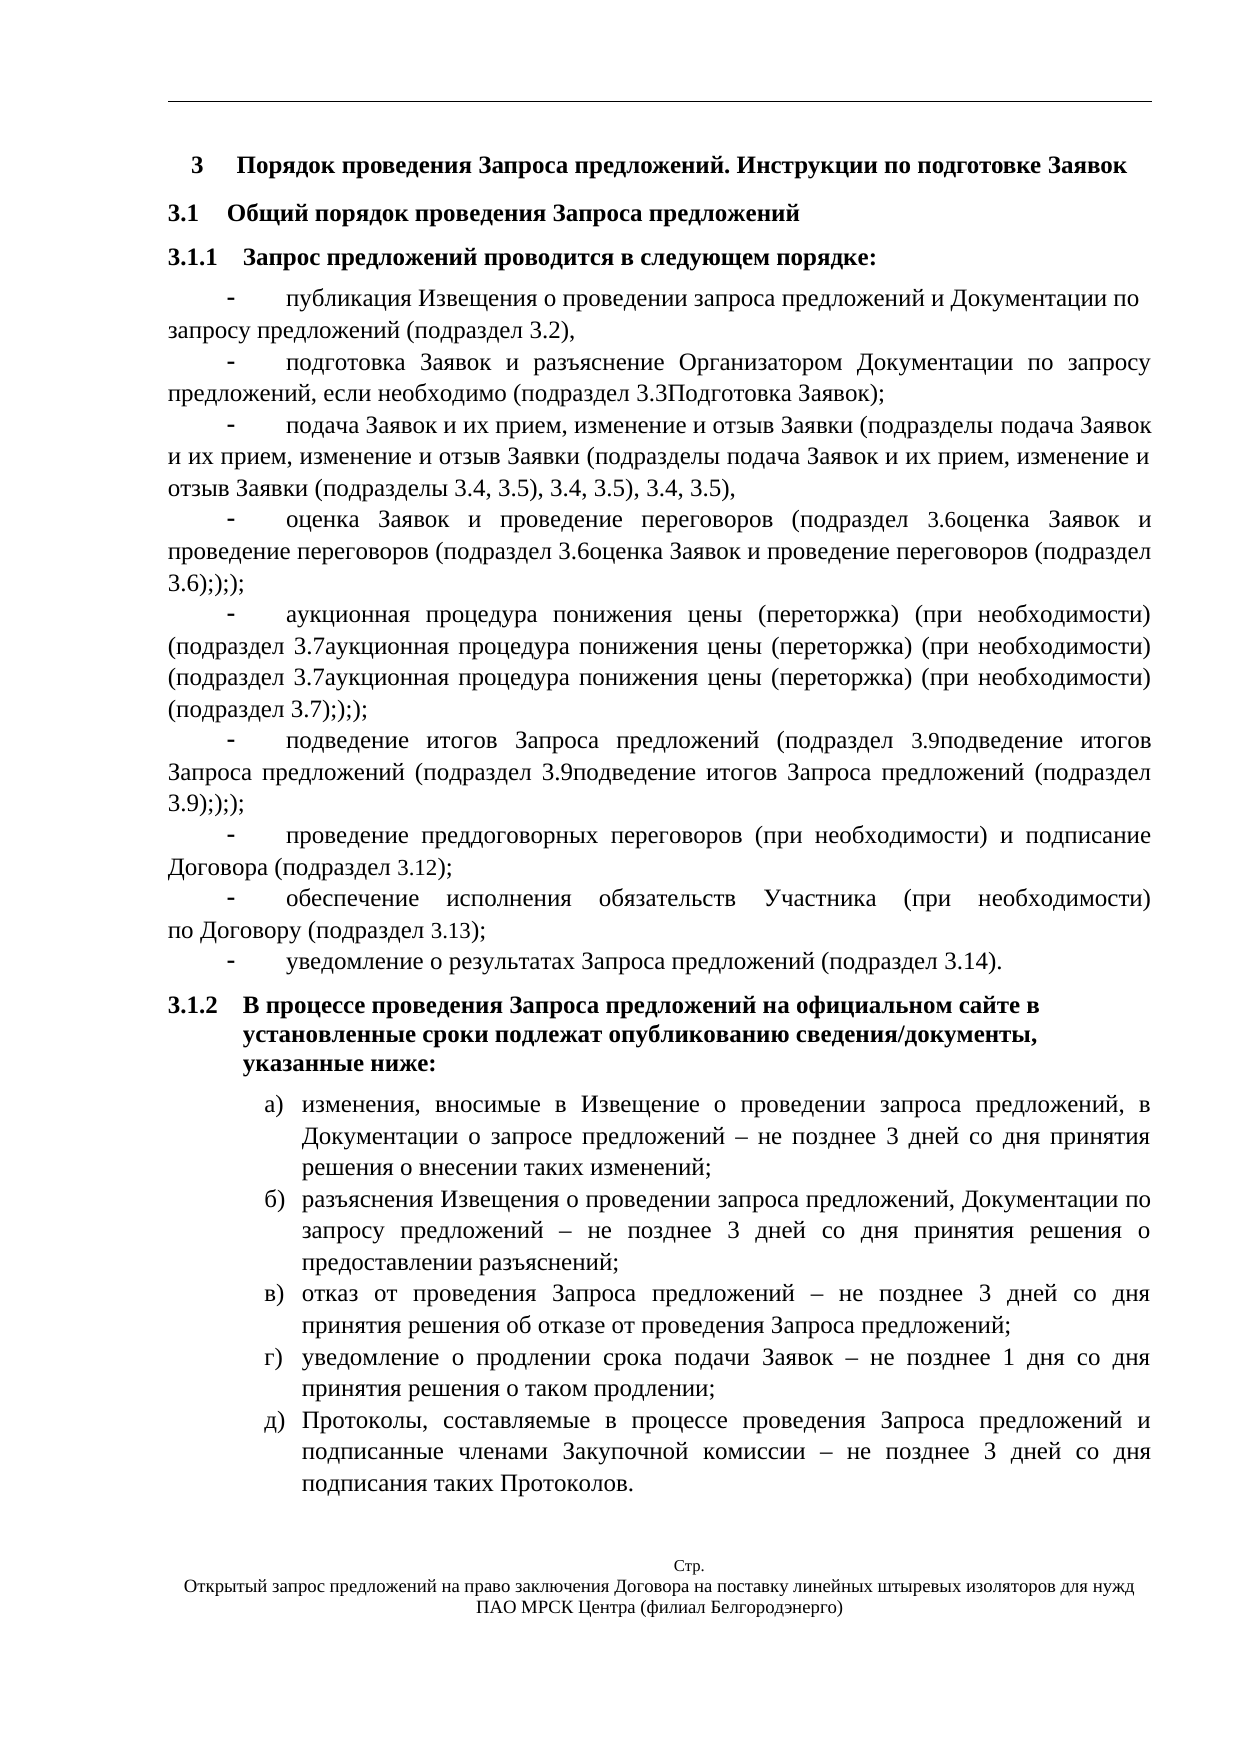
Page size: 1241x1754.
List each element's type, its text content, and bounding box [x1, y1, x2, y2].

list обеспечение исполнения обязательств Участника (при необходимости) по Договору (подраздел 3.13); [168, 883, 1152, 943]
list Протоколы, составляемые в процессе проведения Запроса предложений и подписанные членами Закупочной комиссии – не позднее 3 дней со дня подписания таких Протоколов. [264, 1405, 1152, 1497]
list проведение преддоговорных переговоров (при необходимости) и подписание Договора (подраздел 3.12); [168, 820, 1152, 880]
list изменения, вносимые в Извещение о проведении запроса предложений, в Документации о запросе предложений – не позднее 3 дней со дня принятия решения о внесении таких изменений; [264, 1089, 1152, 1181]
list разъяснения Извещения о проведении запроса предложений, Документации по запросу предложений – не позднее 3 дней со дня принятия решения о предоставлении разъяснений; [264, 1184, 1152, 1276]
list уведомление о продлении срока подачи Заявок – не позднее 1 дня со дня принятия решения о таком продлении; [264, 1342, 1152, 1402]
subtitle В процессе проведения Запроса предложений на официальном сайте в установленные сроки подлежат опубликованию сведения/документы, указанные ниже: [168, 990, 1152, 1077]
subtitle Общий порядок проведения Запроса предложений [168, 198, 1152, 227]
list подведение итогов Запроса предложений (подраздел 3.9); [168, 725, 1152, 817]
list оценка Заявок и проведение переговоров (подраздел 3.6); [168, 504, 1152, 596]
list отказ от проведения Запроса предложений – не позднее 3 дней со дня принятия решения об отказе от проведения Запроса предложений; [264, 1278, 1152, 1339]
subtitle Запрос предложений проводится в следующем порядке: [168, 242, 1152, 271]
subtitle Порядок проведения Запроса предложений. Инструкции по подготовке Заявок [166, 150, 1152, 179]
